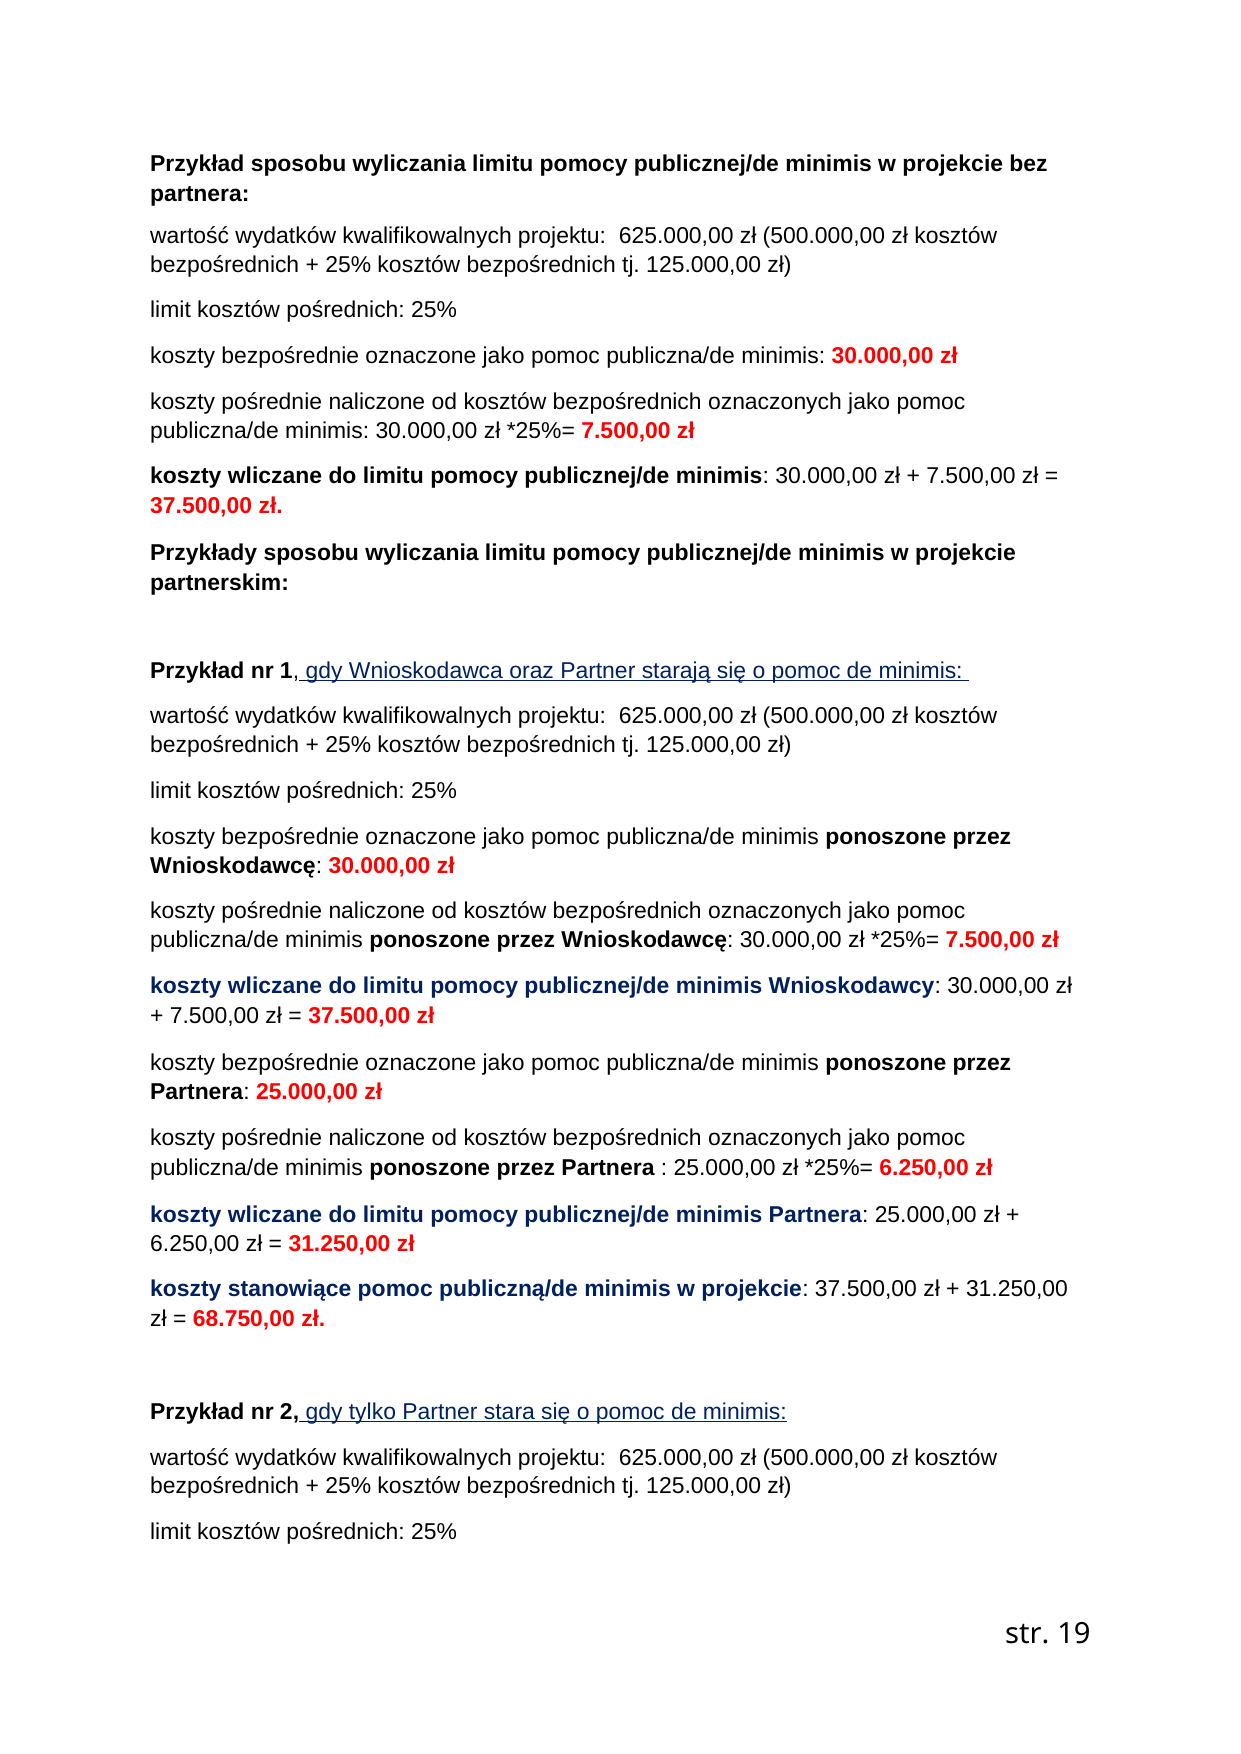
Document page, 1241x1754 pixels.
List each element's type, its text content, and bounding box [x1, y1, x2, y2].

text koszty bezpośrednie oznaczone jako pomoc publiczna/de minimis: 30.000,00 zł [150, 342, 1090, 368]
text koszty pośrednie naliczone od kosztów bezpośrednich oznaczonych jako pomoc publiczna/de minimis ponoszone przez Wnioskodawcę: 30.000,00 zł *25%= 7.500,00 zł [150, 897, 1090, 953]
text koszty pośrednie naliczone od kosztów bezpośrednich oznaczonych jako pomoc publiczna/de minimis ponoszone przez Partnera : 25.000,00 zł *25%= 6.250,00 zł [150, 1123, 1090, 1180]
text wartość wydatków kwalifikowalnych projektu: 625.000,00 zł (500.000,00 zł kosztów bezpośrednich + 25% kosztów bezpośrednich tj. 125.000,00 zł) [150, 222, 1090, 277]
text Przykład nr 1, gdy Wnioskodawca oraz Partner starają się o pomoc de minimis: [150, 657, 1090, 683]
text koszty pośrednie naliczone od kosztów bezpośrednich oznaczonych jako pomoc publiczna/de minimis: 30.000,00 zł *25%= 7.500,00 zł [150, 388, 1090, 443]
text Przykład nr 2, gdy tylko Partner stara się o pomoc de minimis: [150, 1398, 1090, 1424]
text limit kosztów pośrednich: 25% [150, 1518, 1090, 1544]
text koszty wliczane do limitu pomocy publicznej/de minimis: 30.000,00 zł + 7.500,00 zł = 37.500,00 zł. [150, 462, 1090, 519]
text koszty wliczane do limitu pomocy publicznej/de minimis Partnera: 25.000,00 zł + 6.250,00 zł = 31.250,00 zł [150, 1201, 1090, 1256]
text koszty bezpośrednie oznaczone jako pomoc publiczna/de minimis ponoszone przez Wnioskodawcę: 30.000,00 zł [150, 823, 1090, 878]
text wartość wydatków kwalifikowalnych projektu: 625.000,00 zł (500.000,00 zł kosztów bezpośrednich + 25% kosztów bezpośrednich tj. 125.000,00 zł) [150, 1443, 1090, 1499]
text koszty bezpośrednie oznaczone jako pomoc publiczna/de minimis ponoszone przez Partnera: 25.000,00 zł [150, 1049, 1090, 1104]
text limit kosztów pośrednich: 25% [150, 777, 1090, 803]
text limit kosztów pośrednich: 25% [150, 296, 1090, 323]
text Przykłady sposobu wyliczania limitu pomocy publicznej/de minimis w projekcie partnerskim: [150, 539, 1090, 595]
text koszty wliczane do limitu pomocy publicznej/de minimis Wnioskodawcy: 30.000,00 zł + 7.500,00 zł = 37.500,00 zł [150, 972, 1090, 1028]
text Przykład sposobu wyliczania limitu pomocy publicznej/de minimis w projekcie bez partnera: [150, 150, 1090, 206]
text koszty stanowiące pomoc publiczną/de minimis w projekcie: 37.500,00 zł + 31.250,00 zł = 68.750,00 zł. [150, 1275, 1090, 1332]
text wartość wydatków kwalifikowalnych projektu: 625.000,00 zł (500.000,00 zł kosztów bezpośrednich + 25% kosztów bezpośrednich tj. 125.000,00 zł) [150, 702, 1090, 758]
